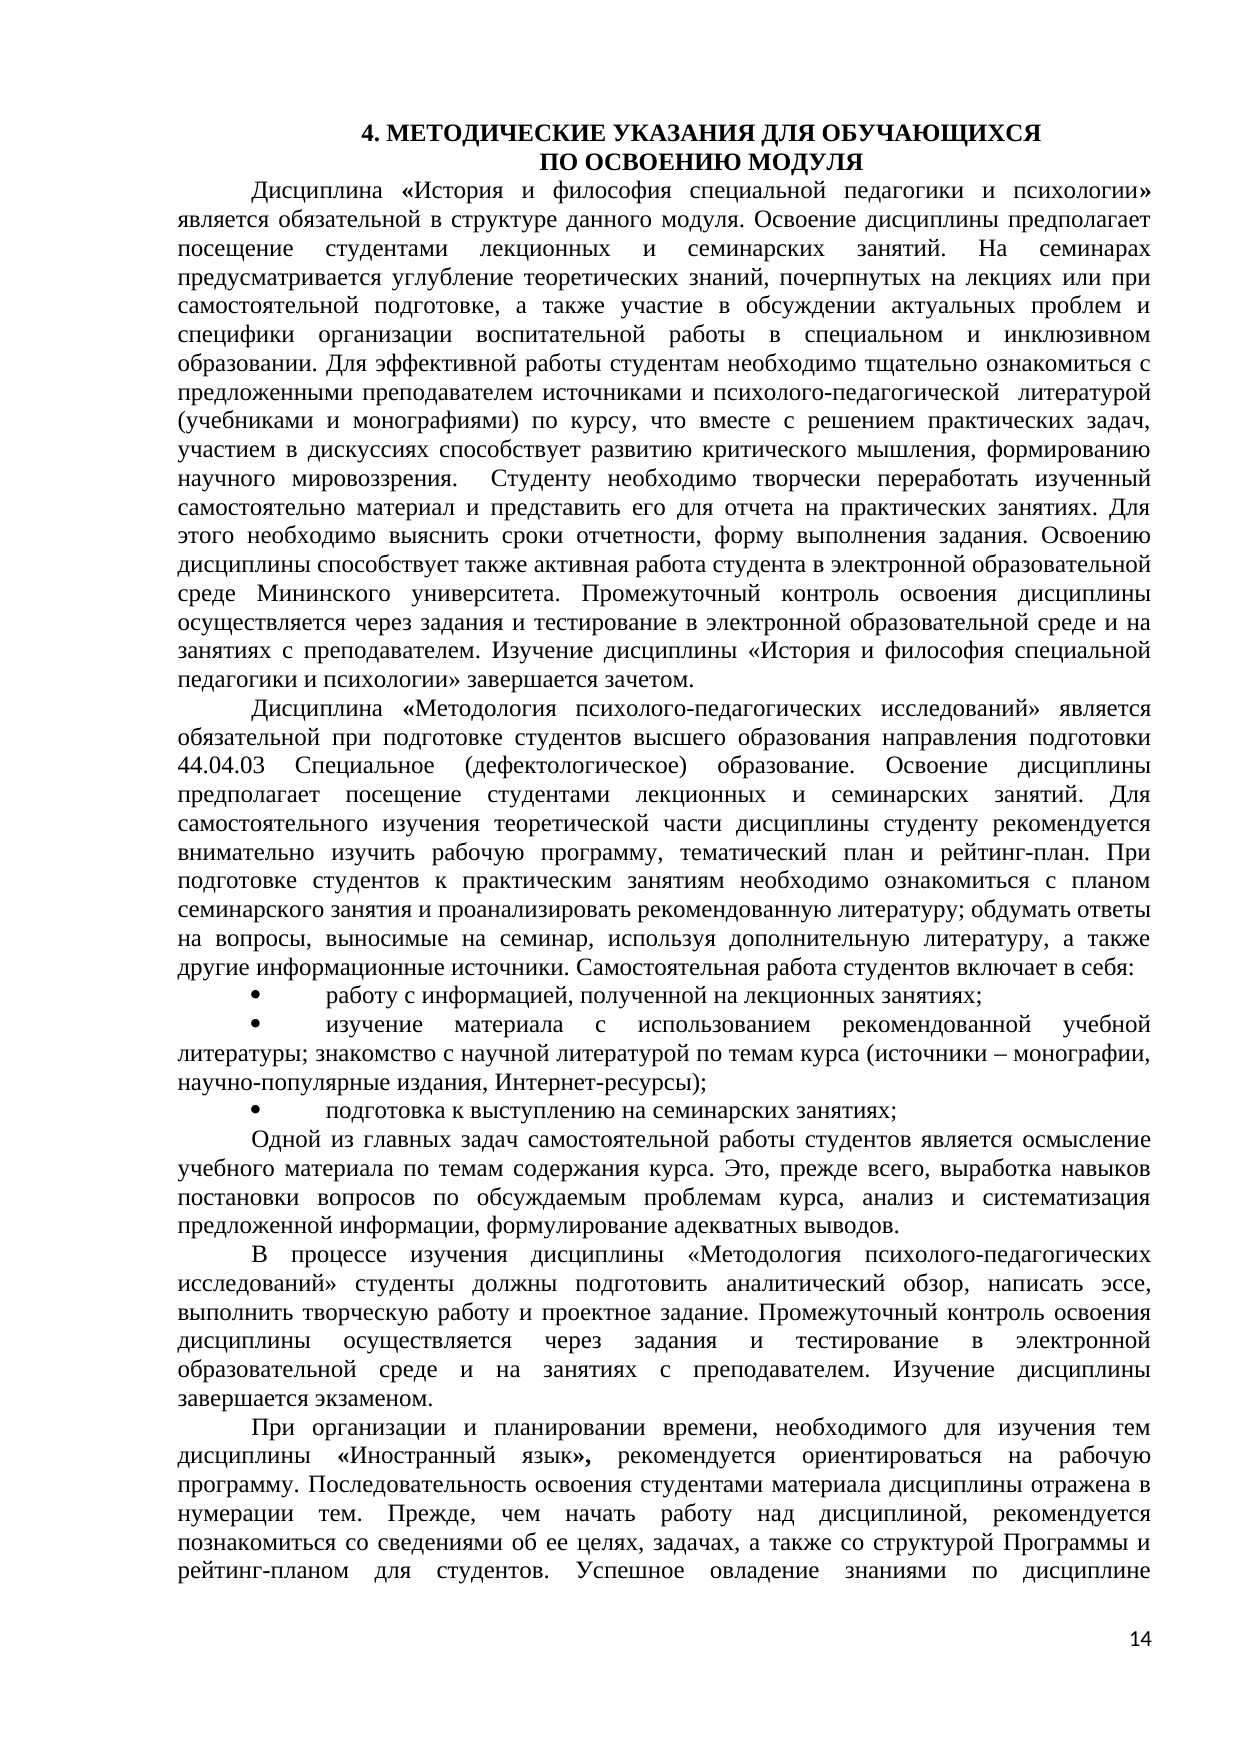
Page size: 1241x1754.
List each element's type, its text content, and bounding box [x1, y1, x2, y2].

text Дисциплина «Методология психолого-педагогических исследований» является обязательной при подготовке студентов высшего образования направления подготовки 44.04.03 Специальное (дефектологическое) образование. Освоение дисциплины предполагает посещение студентами лекционных и семинарских занятий. Для самостоятельного изучения теоретической части дисциплины студенту рекомендуется внимательно изучить рабочую программу, тематический план и рейтинг-план. При подготовке студентов к практическим занятиям необходимо ознакомиться с планом семинарского занятия и проанализировать рекомендованную литературу; обдумать ответы на вопросы, выносимые на семинар, используя дополнительную литературу, а также другие информационные источники. Самостоятельная работа студентов включает в себя: [177, 693, 1152, 981]
text Одной из главных задач самостоятельной работы студентов является осмысление учебного материала по темам содержания курса. Это, прежде всего, выработка навыков постановки вопросов по обсуждаемым проблемам курса, анализ и систематизация предложенной информации, формулирование адекватных выводов. [177, 1124, 1152, 1239]
list работу с информацией, полученной на лекционных занятиях; [177, 981, 1152, 1009]
list подготовка к выступлению на семинарских занятиях; [177, 1096, 1152, 1124]
text В процессе изучения дисциплины «Методология психолого-педагогических исследований» студенты должны подготовить аналитический обзор, написать эссе, выполнить творческую работу и проектное задание. Промежуточный контроль освоения дисциплины осуществляется через задания и тестирование в электронной образовательной среде и на занятиях с преподавателем. Изучение дисциплины завершается экзаменом. [177, 1239, 1152, 1412]
text по освоению Модуля [177, 147, 1152, 176]
list изучение материала с использованием рекомендованной учебной литературы; знакомство с научной литературой по темам курса (источники – монографии, научно-популярные издания, Интернет-ресурсы); [177, 1009, 1152, 1096]
text 4. Методические указания для обучающихся [177, 118, 1152, 147]
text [177, 1412, 1152, 1584]
text Дисциплина «История и философия специальной педагогики и психологии» является обязательной в структуре данного модуля. Освоение дисциплины предполагает посещение студентами лекционных и семинарских занятий. На семинарах предусматривается углубление теоретических знаний, почерпнутых на лекциях или при самостоятельной подготовке, а также участие в обсуждении актуальных проблем и специфики организации воспитательной работы в специальном и инклюзивном образовании. Для эффективной работы студентам необходимо тщательно ознакомиться с предложенными преподавателем источниками и психолого-педагогической литературой (учебниками и монографиями) по курсу, что вместе с решением практических задач, участием в дискуссиях способствует развитию критического мышления, формированию научного мировоззрения. Студенту необходимо творчески переработать изученный самостоятельно материал и представить его для отчета на практических занятиях. Для этого необходимо выяснить сроки отчетности, форму выполнения задания. Освоению дисциплины способствует также активная работа студента в электронной образовательной среде Мининского университета. Промежуточный контроль освоения дисциплины осуществляется через задания и тестирование в электронной образовательной среде и на занятиях с преподавателем. Изучение дисциплины «История и философия специальной педагогики и психологии» завершается зачетом. [177, 176, 1152, 693]
